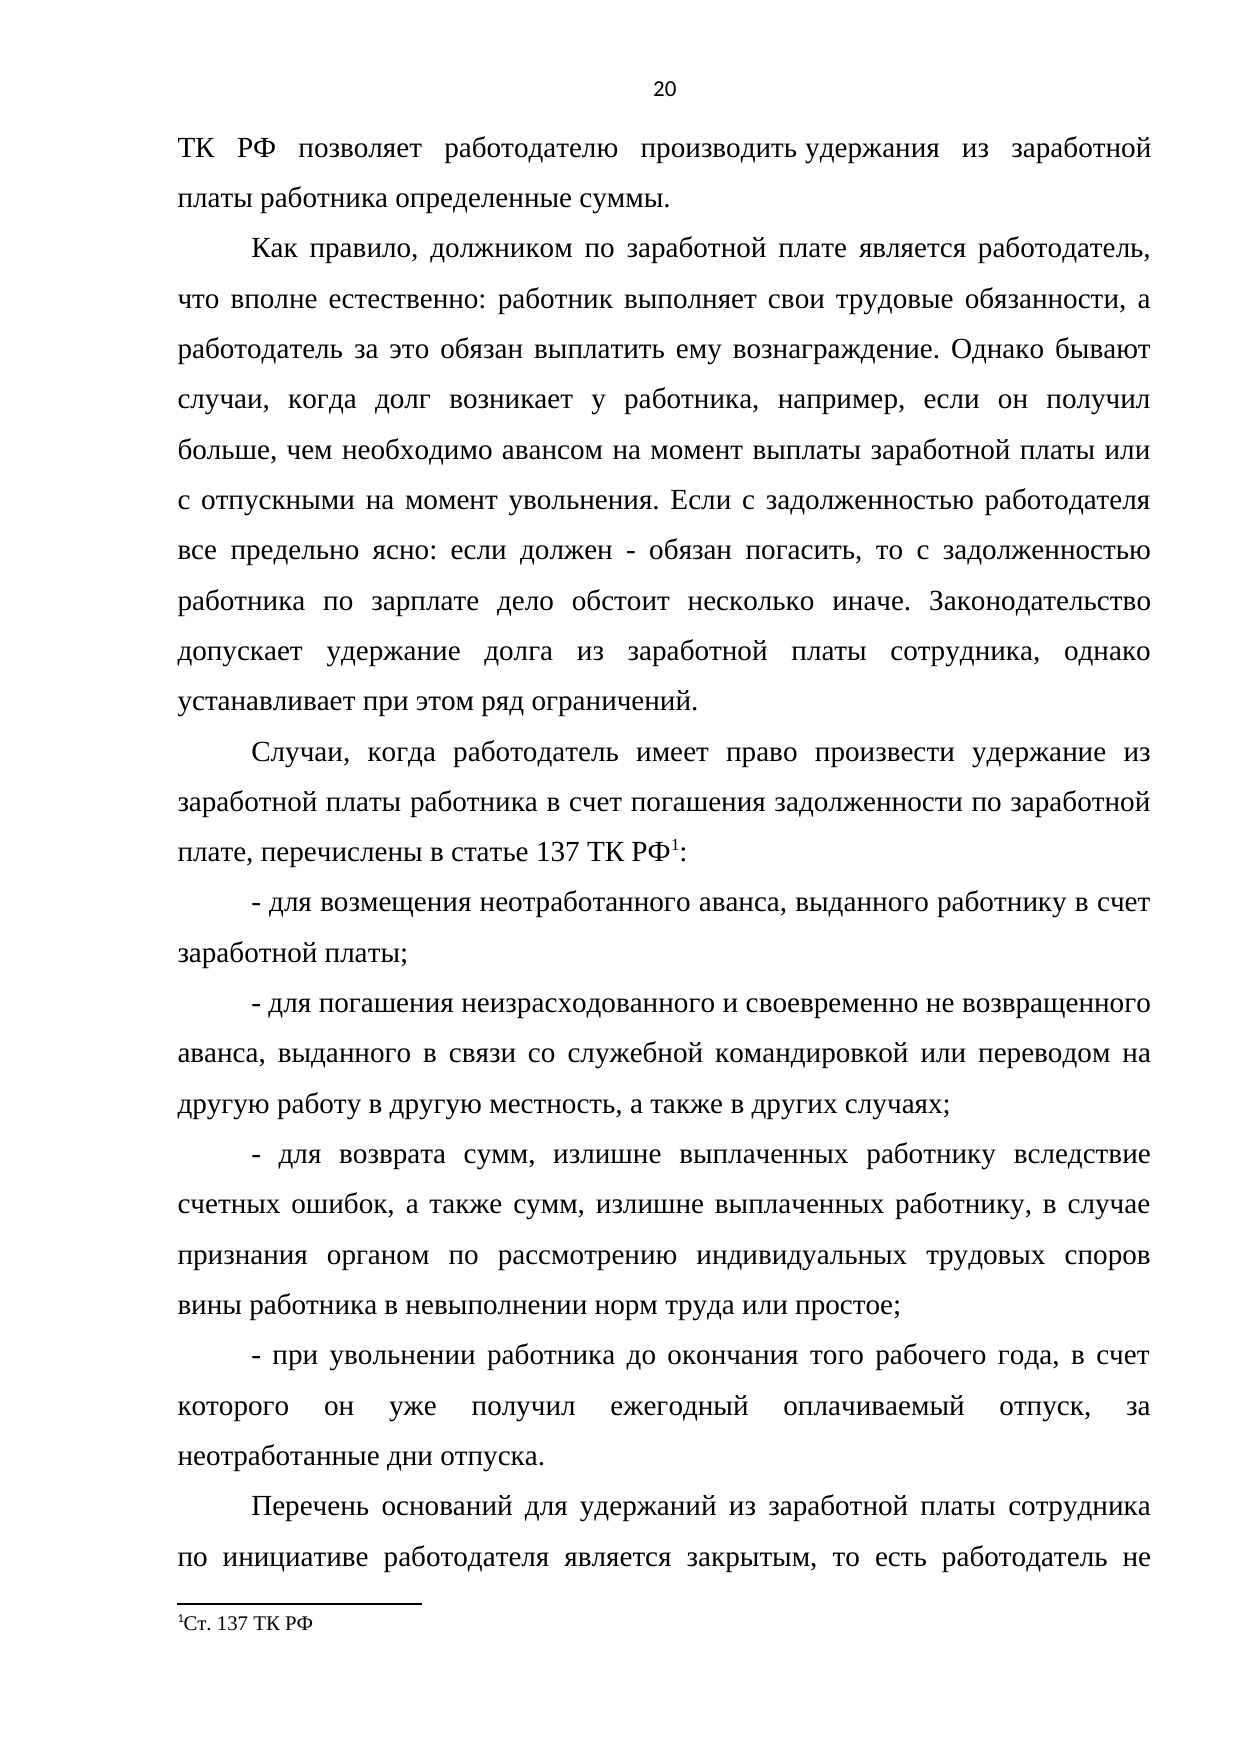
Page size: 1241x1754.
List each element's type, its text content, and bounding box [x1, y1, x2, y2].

text - при увольнении работника до окончания того рабочего года, в счет которого он уже получил ежегодный оплачиваемый отпуск, за неотработанные дни отпуска. [177, 1337, 1152, 1472]
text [177, 130, 1152, 214]
text - для возврата сумм, излишне выплаченных работнику вследствие счетных ошибок, а также сумм, излишне выплаченных работнику, в случае признания органом по рассмотрению индивидуальных трудовых споров вины работника в невыполнении норм труда или простое; [177, 1136, 1152, 1321]
text - для возмещения неотработанного аванса, выданного работнику в счет заработной платы; [177, 884, 1152, 968]
text - для погашения неизрасходованного и своевременно не возвращенного аванса, выданного в связи со служебной командировкой или переводом на другую работу в другую местность, а также в других случаях; [177, 985, 1152, 1119]
text Случаи, когда работодатель имеет право произвести удержание из заработной платы работника в счет погашения задолженности по заработной плате, перечислены в статье 137 ТК РФ: [177, 734, 1152, 868]
text Как правило, должником по заработной плате является работодатель, что вполне естественно: работник выполняет свои трудовые обязанности, а работодатель за это обязан выплатить ему вознаграждение. Однако бывают случаи, когда долг возникает у работника, например, если он получил больше, чем необходимо авансом на момент выплаты заработной платы или с отпускными на момент увольнения. Если с задолженностью работодателя все предельно ясно: если должен - обязан погасить, то с задолженностью работника по зарплате дело обстоит несколько иначе. Законодательство допускает удержание долга из заработной платы сотрудника, однако устанавливает при этом ряд ограничений. [177, 231, 1152, 717]
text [177, 1488, 1152, 1572]
